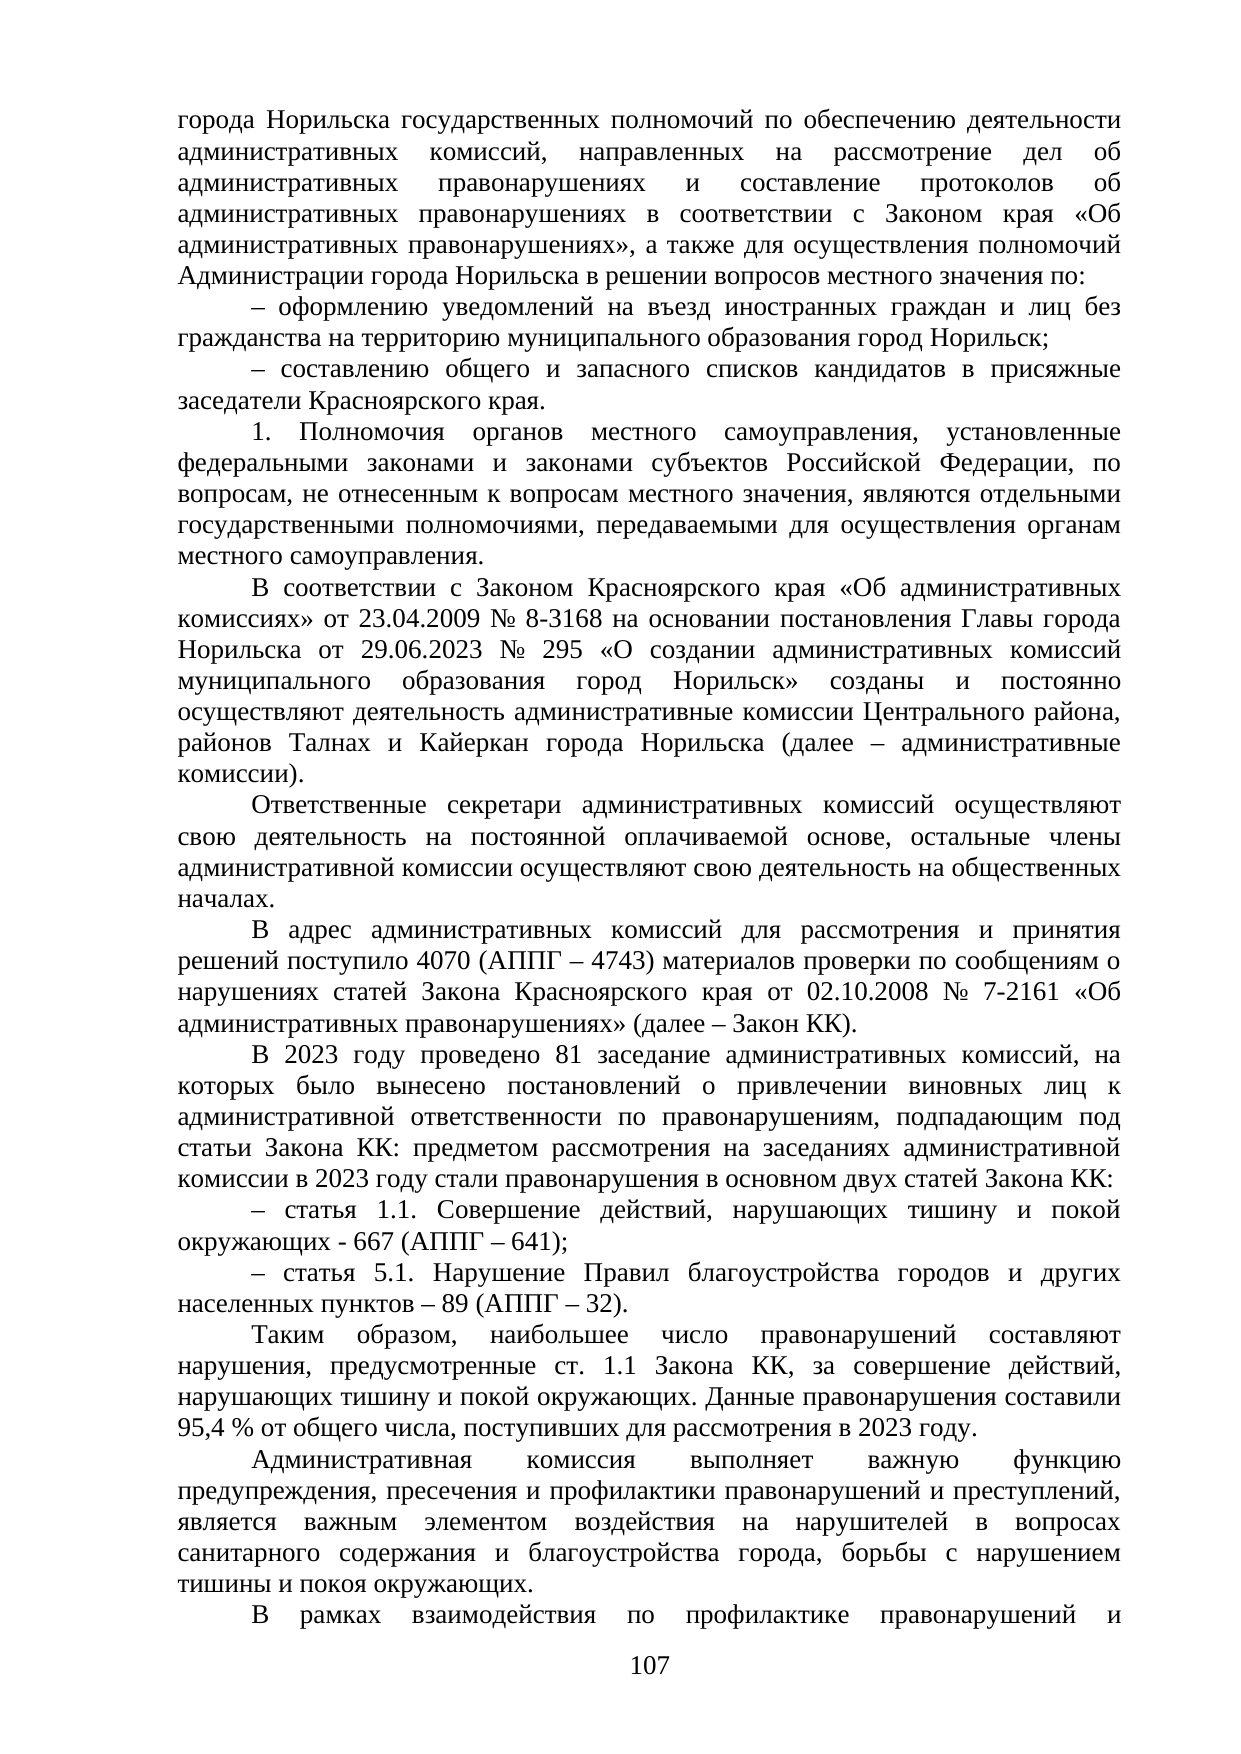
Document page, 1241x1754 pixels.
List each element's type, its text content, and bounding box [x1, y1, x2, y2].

text 1. Полномочия органов местного самоуправления, установленные федеральными законами и законами субъектов Российской Федерации, по вопросам, не отнесенным к вопросам местного значения, являются отдельными государственными полномочиями, передаваемыми для осуществления органам местного самоуправления. [177, 415, 1122, 571]
text В 2023 году проведено 81 заседание административных комиссий, на которых было вынесено постановлений о привлечении виновных лиц к административной ответственности по правонарушениям, подпадающим под статьи Закона КК: предметом рассмотрения на заседаниях административной комиссии в 2023 году стали правонарушения в основном двух статей Закона КК: [177, 1038, 1122, 1193]
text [177, 1598, 1122, 1629]
text Административная комиссия выполняет важную функцию предупреждения, пресечения и профилактики правонарушений и преступлений, является важным элементом воздействия на нарушителей в вопросах санитарного содержания и благоустройства города, борьбы с нарушением тишины и покоя окружающих. [177, 1443, 1122, 1598]
text Ответственные секретари административных комиссий осуществляют свою деятельность на постоянной оплачиваемой основе, остальные члены административной комиссии осуществляют свою деятельность на общественных началах. [177, 789, 1122, 913]
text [177, 103, 1122, 290]
text – статья 1.1. Совершение действий, нарушающих тишину и покой окружающих - 667 (АППГ – 641); [177, 1193, 1122, 1256]
text В адрес административных комиссий для рассмотрения и принятия решений поступило 4070 (АППГ – 4743) материалов проверки по сообщениям о нарушениях статей Закона Красноярского края от 02.10.2008 № 7-2161 «Об административных правонарушениях» (далее – Закон КК). [177, 913, 1122, 1038]
text – оформлению уведомлений на въезд иностранных граждан и лиц без гражданства на территорию муниципального образования город Норильск; [177, 290, 1122, 353]
text В соответствии с Законом Красноярского края «Об административных комиссиях» от 23.04.2009 № 8-3168 на основании постановления Главы города Норильска от 29.06.2023 № 295 «О создании административных комиссий муниципального образования город Норильск» созданы и постоянно осуществляют деятельность административные комиссии Центрального района, районов Талнах и Кайеркан города Норильска (далее – административные комиссии). [177, 571, 1122, 789]
text – составлению общего и запасного списков кандидатов в присяжные заседатели Красноярского края. [177, 353, 1122, 415]
text – статья 5.1. Нарушение Правил благоустройства городов и других населенных пунктов – 89 (АППГ – 32). [177, 1256, 1122, 1318]
text Таким образом, наибольшее число правонарушений составляют нарушения, предусмотренные ст. 1.1 Закона КК, за совершение действий, нарушающих тишину и покой окружающих. Данные правонарушения составили 95,4 % от общего числа, поступивших для рассмотрения в 2023 году. [177, 1318, 1122, 1443]
